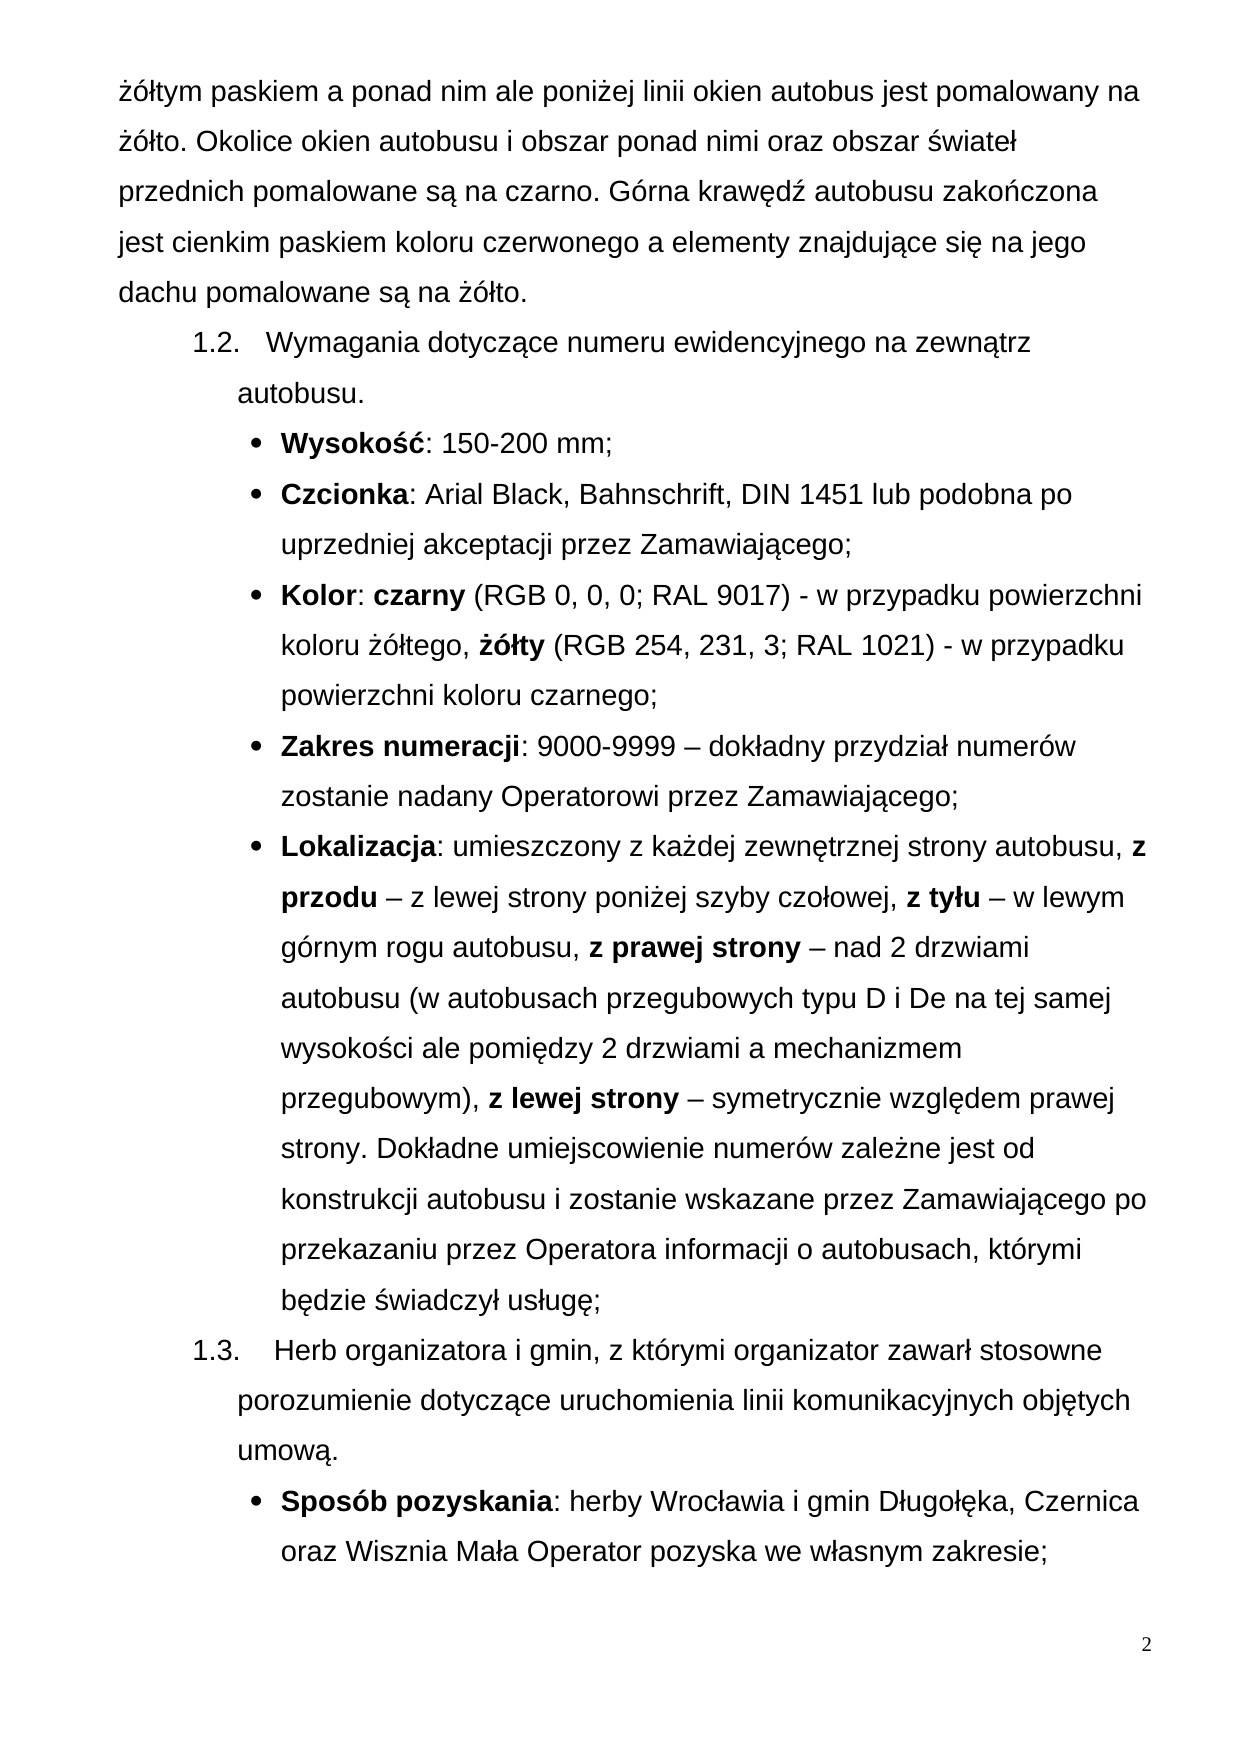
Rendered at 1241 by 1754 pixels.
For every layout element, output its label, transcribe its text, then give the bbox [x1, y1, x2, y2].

list Herb organizatora i gmin, z którymi organizator zawarł stosowne porozumienie dotyczące uruchomienia linii komunikacyjnych objętych umową. [192, 1333, 1152, 1467]
list Sposób pozyskania: herby Wrocławia i gmin Długołęka, Czernica oraz Wisznia Mała Operator pozyska we własnym zakresie; [251, 1484, 1152, 1568]
list Wysokość: 150-200 mm; [251, 426, 1152, 460]
list Lokalizacja: umieszczony z każdej zewnętrznej strony autobusu, z przodu – z lewej strony poniżej szyby czołowej, z tyłu – w lewym górnym rogu autobusu, z prawej strony – nad 2 drzwiami autobusu (w autobusach przegubowych typu D i De na tej samej wysokości ale pomiędzy 2 drzwiami a mechanizmem przegubowym), z lewej strony – symetrycznie względem prawej strony. Dokładne umiejscowienie numerów zależne jest od konstrukcji autobusu i zostanie wskazane przez Zamawiającego po przekazaniu przez Operatora informacji o autobusach, którymi będzie świadczył usługę; [251, 829, 1152, 1316]
list Wymagania dotyczące numeru ewidencyjnego na zewnątrz autobusu. [192, 325, 1152, 409]
list Zakres numeracji: 9000-9999 – dokładny przydział numerów zostanie nadany Operatorowi przez Zamawiającego; [251, 729, 1152, 813]
list Czcionka: Arial Black, Bahnschrift, DIN 1451 lub podobna po uprzedniej akceptacji przez Zamawiającego; [251, 477, 1152, 561]
list Kolor: czarny (RGB 0, 0, 0; RAL 9017) - w przypadku powierzchni koloru żółtego, żółty (RGB 254, 231, 3; RAL 1021) - w przypadku powierzchni koloru czarnego; [251, 577, 1152, 712]
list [118, 74, 1152, 309]
